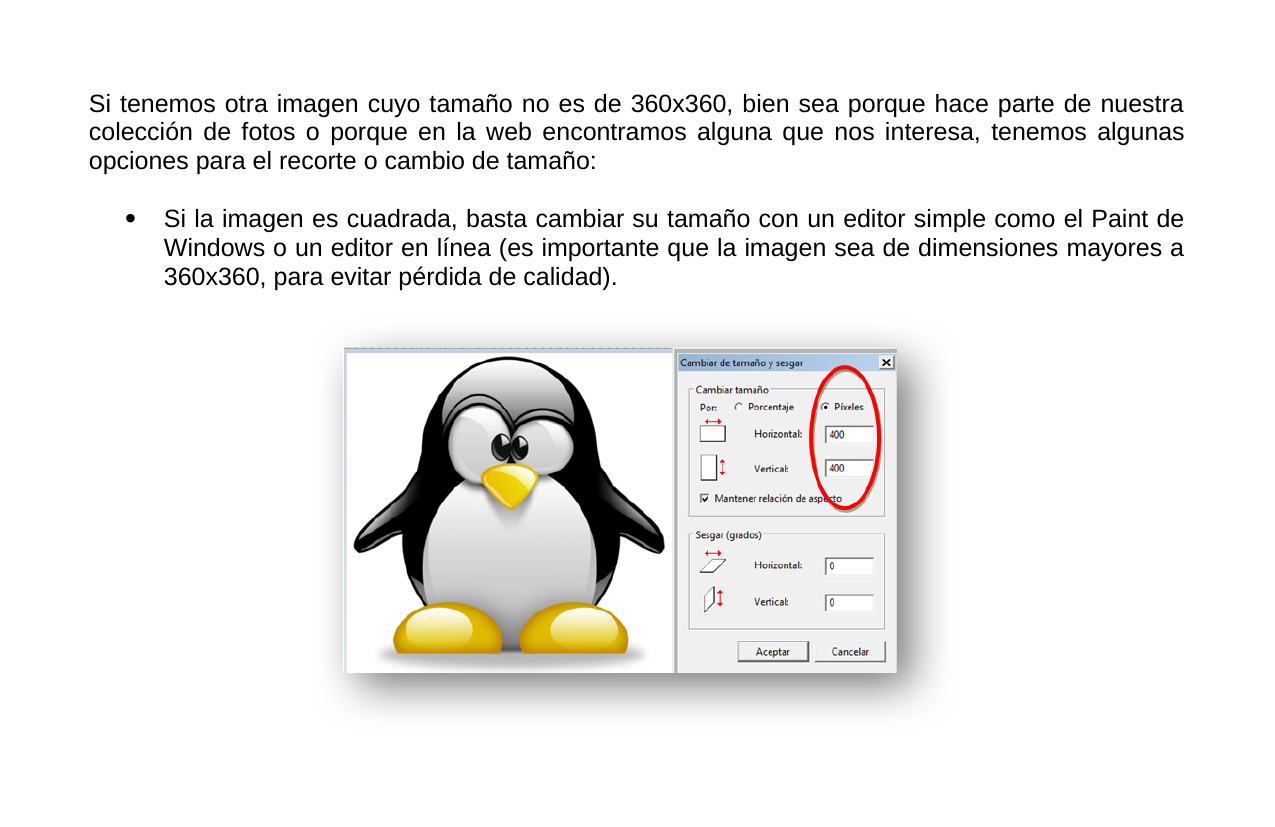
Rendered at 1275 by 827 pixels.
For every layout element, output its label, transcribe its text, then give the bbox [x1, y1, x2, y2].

list Si la imagen es cuadrada, basta cambiar su tamaño con un editor simple como el Paint de Windows o un editor en línea (es importante que la imagen sea de dimensiones mayores a 360x360, para evitar pérdida de calidad). [126, 204, 1186, 290]
text Si tenemos otra imagen cuyo tamaño no es de 360x360, bien sea porque hace parte de nuestra colección de fotos o porque en la web encontramos alguna que nos interesa, tenemos algunas opciones para el recorte o cambio de tamaño: [89, 89, 1186, 175]
picture [343, 347, 897, 673]
